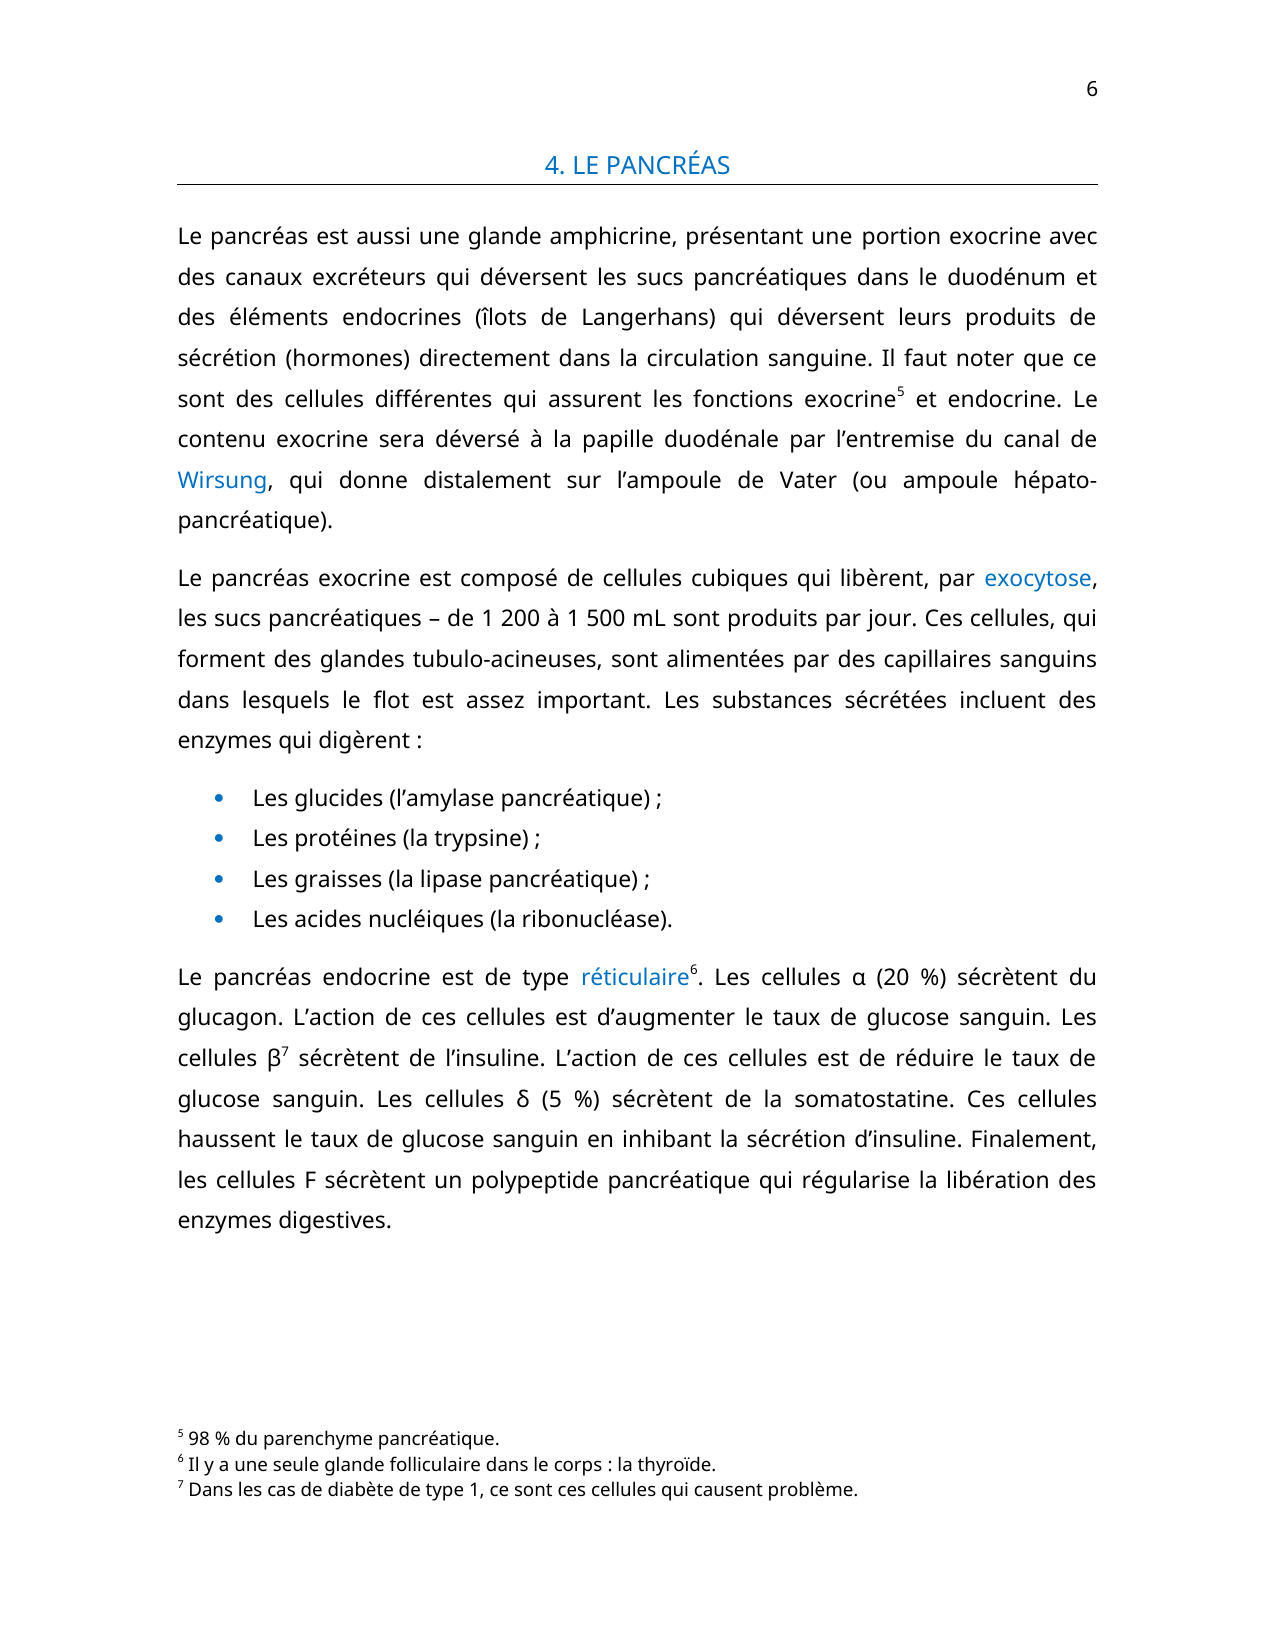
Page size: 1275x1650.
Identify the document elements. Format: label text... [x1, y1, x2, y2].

list Les acides nucléiques (la ribonucléase). [215, 903, 1098, 935]
list Les graisses (la lipase pancréatique) ; [215, 863, 1098, 894]
text Le pancréas est aussi une glande amphicrine, présentant une portion exocrine avec des canaux excréteurs qui déversent les sucs pancréatiques dans le duodénum et des éléments endocrines (îlots de Langerhans) qui déversent leurs produits de sécrétion (hormones) directement dans la circulation sanguine. Il faut noter que ce sont des cellules différentes qui assurent les fonctions exocrine et endocrine. Le contenu exocrine sera déversé à la papille duodénale par l’entremise du canal de Wirsung, qui donne distalement sur l’ampoule de Vater (ou ampoule hépato-pancréatique). [177, 220, 1098, 536]
list Les glucides (l’amylase pancréatique) ; [215, 782, 1098, 813]
text Le pancréas endocrine est de type réticulaire. Les cellules α (20 %) sécrètent du glucagon. L’action de ces cellules est d’augmenter le taux de glucose sanguin. Les cellules β sécrètent de l’insuline. L’action de ces cellules est de réduire le taux de glucose sanguin. Les cellules δ (5 %) sécrètent de la somatostatine. Ces cellules haussent le taux de glucose sanguin en inhibant la sécrétion d’insuline. Finalement, les cellules F sécrètent un polypeptide pancréatique qui régularise la libération des enzymes digestives. [177, 961, 1098, 1236]
list Les protéines (la trypsine) ; [215, 822, 1098, 853]
text Le pancréas exocrine est composé de cellules cubiques qui libèrent, par exocytose, les sucs pancréatiques – de 1 200 à 1 500 mL sont produits par jour. Ces cellules, qui forment des glandes tubulo-acineuses, sont alimentées par des capillaires sanguins dans lesquels le flot est assez important. Les substances sécrétées incluent des enzymes qui digèrent : [177, 562, 1098, 756]
text 4. LE PANCRÉAS [177, 148, 1098, 184]
